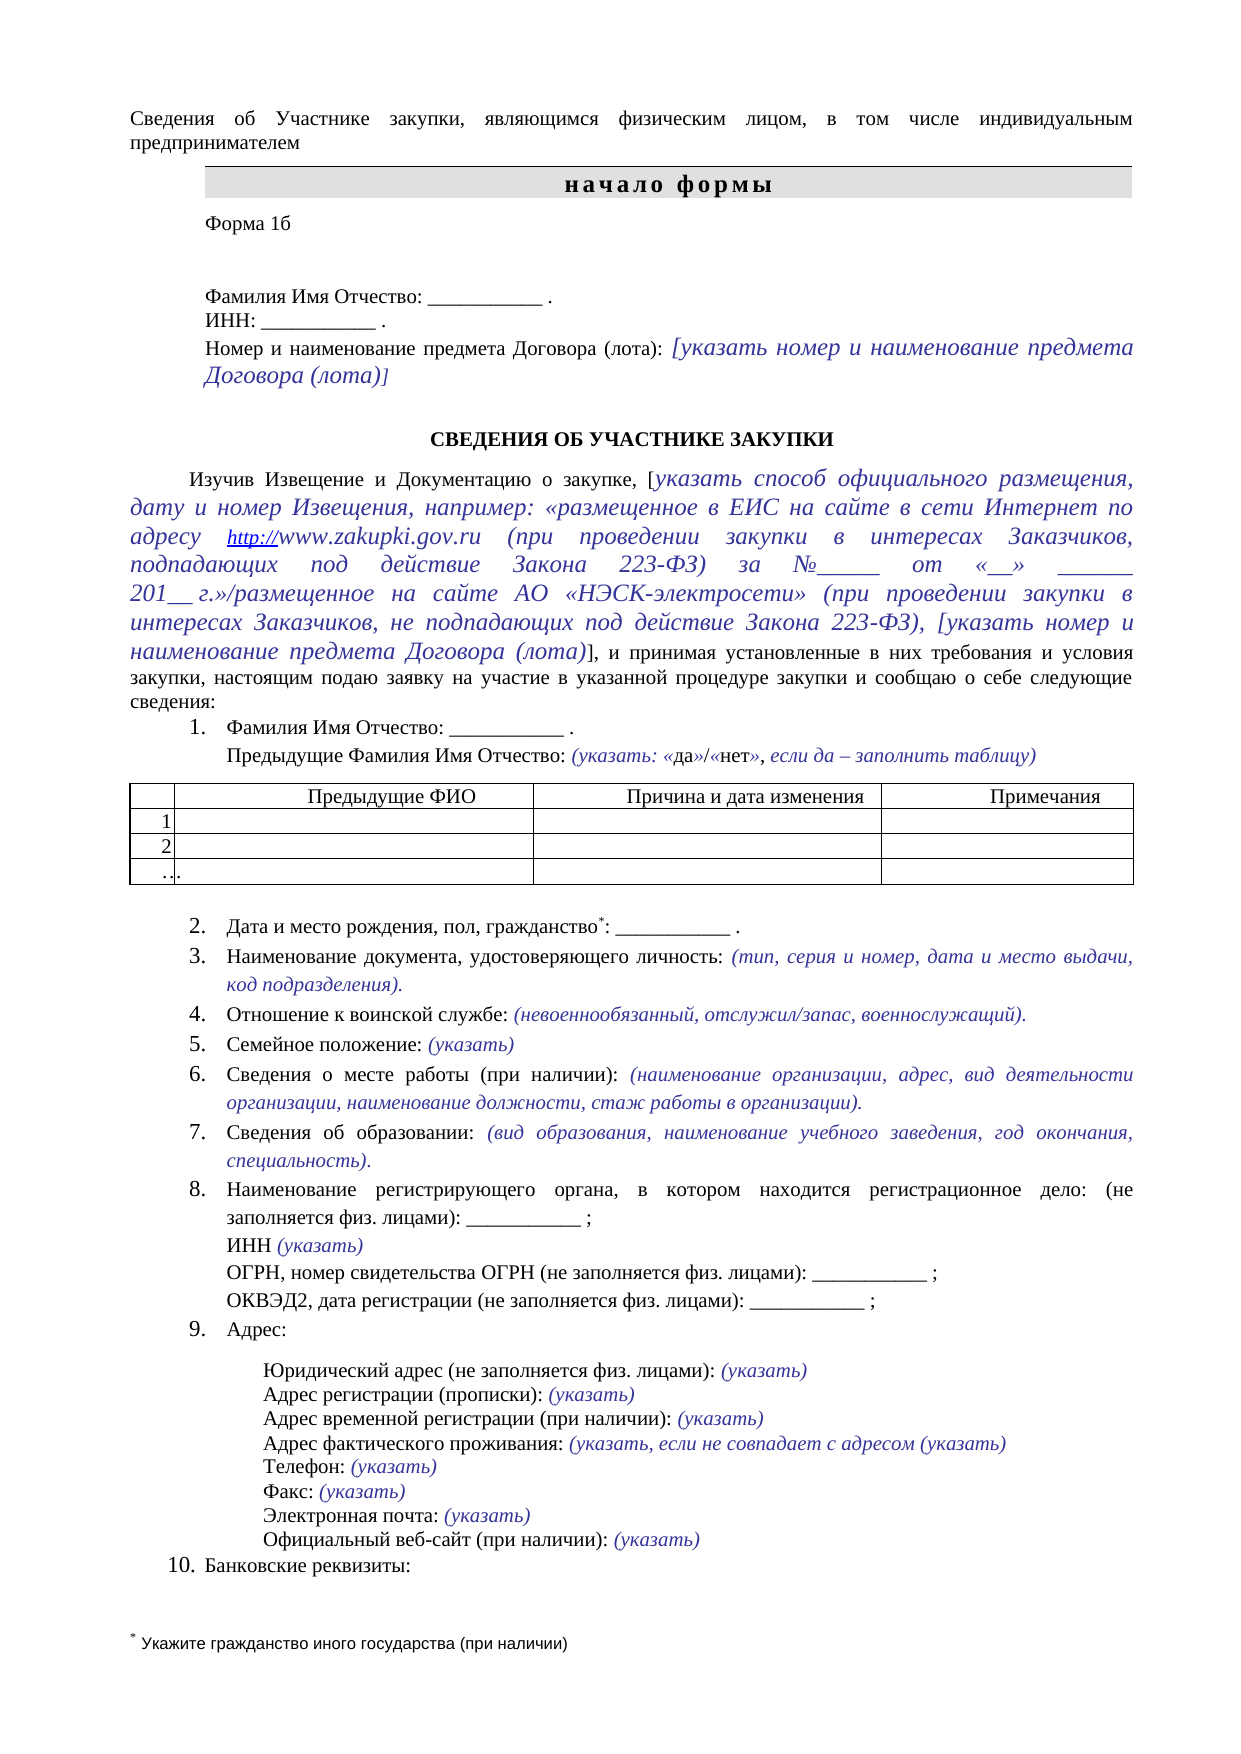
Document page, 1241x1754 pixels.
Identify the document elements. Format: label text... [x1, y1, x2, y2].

list Семейное положение: (указать) [189, 1030, 1134, 1056]
text Номер и наименование предмета Договора (лота): [указать номер и наименование предмета Договора (лота)] [205, 332, 1134, 389]
list Сведения об образовании: (вид образования, наименование учебного заведения, год окончания, специальность). [189, 1118, 1134, 1172]
text начало формы [205, 167, 1132, 198]
table_cell [534, 809, 881, 833]
list Фамилия Имя Отчество: ___________ . [189, 713, 1134, 739]
list Банковские реквизиты: [167, 1551, 1134, 1577]
table_cell [534, 834, 881, 858]
text Адрес фактического проживания: (указать, если не совпадает с адресом (указать) [204, 1430, 1134, 1454]
text Адрес регистрации (прописки): (указать) [204, 1382, 1134, 1406]
list ИНН (указать) [226, 1233, 1134, 1257]
text Факс: (указать) [204, 1478, 1134, 1503]
table_cell [882, 834, 1133, 858]
text Электронная почта: (указать) [204, 1503, 1134, 1527]
list ОКВЭД2, дата регистрации (не заполняется физ. лицами): ___________ ; [226, 1288, 1134, 1312]
table_cell … [131, 859, 174, 883]
list Отношение к воинской службе: (невоеннообязанный, отслужил/запас, военнослужащий). [189, 1000, 1134, 1026]
table_cell [534, 859, 881, 883]
text ИНН: ___________ . [205, 308, 1134, 332]
table_header Предыдущие ФИО [175, 784, 533, 808]
text Адрес временной регистрации (при наличии): (указать) [204, 1406, 1134, 1430]
table_cell [175, 834, 533, 858]
text Сведения об Участнике закупки [130, 427, 1134, 451]
table_cell [882, 809, 1133, 833]
list Дата и место рождения, пол, гражданство: ___________ . [189, 912, 1134, 938]
table_cell 2 [131, 834, 174, 858]
list ОГРН, номер свидетельства ОГРН (не заполняется физ. лицами): ___________ ; [226, 1260, 1134, 1284]
table_header [131, 784, 174, 808]
list Наименование регистрирующего органа, в котором находится регистрационное дело: (не заполняется физ. лицами): ___________ ; [189, 1175, 1134, 1229]
list Предыдущие Фамилия Имя Отчество: (указать: «да»/«нет», если да – заполнить таблицу) [226, 743, 1134, 767]
list Наименование документа, удостоверяющего личность: (тип, серия и номер, дата и место выдачи, код подразделения). [189, 942, 1134, 996]
table_cell [175, 809, 533, 833]
table_cell 1 [131, 809, 174, 833]
text Изучив Извещение и Документацию о закупке, [указать способ официального размещения, дату и номер Извещения, например: «размещенное в ЕИС на сайте в сети Интернет по адресу http://www.zakupki.gov.ru (при проведении закупки в интересах Заказчиков, подпадающих под действие Закона 223-ФЗ) за №_____ от «__» ______ 201__ г.»/размещенное на сайте АО «НЭСК-электросети» (при проведении закупки в интересах Заказчиков, не подпадающих под действие Закона 223-ФЗ), [указать номер и наименование предмета Договора (лота)], и принимая установленные в них требования и условия закупки, настоящим подаю заявку на участие в указанной процедуре закупки и сообщаю о себе следующие сведения: [130, 463, 1134, 713]
text Форма 1б [205, 211, 1134, 234]
text Официальный веб-сайт (при наличии): (указать) [204, 1527, 1134, 1551]
table_header Причина и дата изменения [534, 784, 881, 808]
table_cell [175, 859, 533, 883]
text Юридический адрес (не заполняется физ. лицами): (указать) [204, 1358, 1134, 1382]
text Фамилия Имя Отчество: ___________ . [205, 284, 1134, 308]
text Телефон: (указать) [204, 1454, 1134, 1478]
list Сведения о месте работы (при наличии): (наименование организации, адрес, вид деятельности организации, наименование должности, стаж работы в организации). [189, 1060, 1134, 1114]
list Адрес: [189, 1316, 1134, 1342]
text Сведения об Участнике закупки, являющимся физическим лицом, в том числе индивидуальным предпринимателем [130, 106, 1134, 154]
table_cell [882, 859, 1133, 883]
table_header Примечания [882, 784, 1133, 808]
